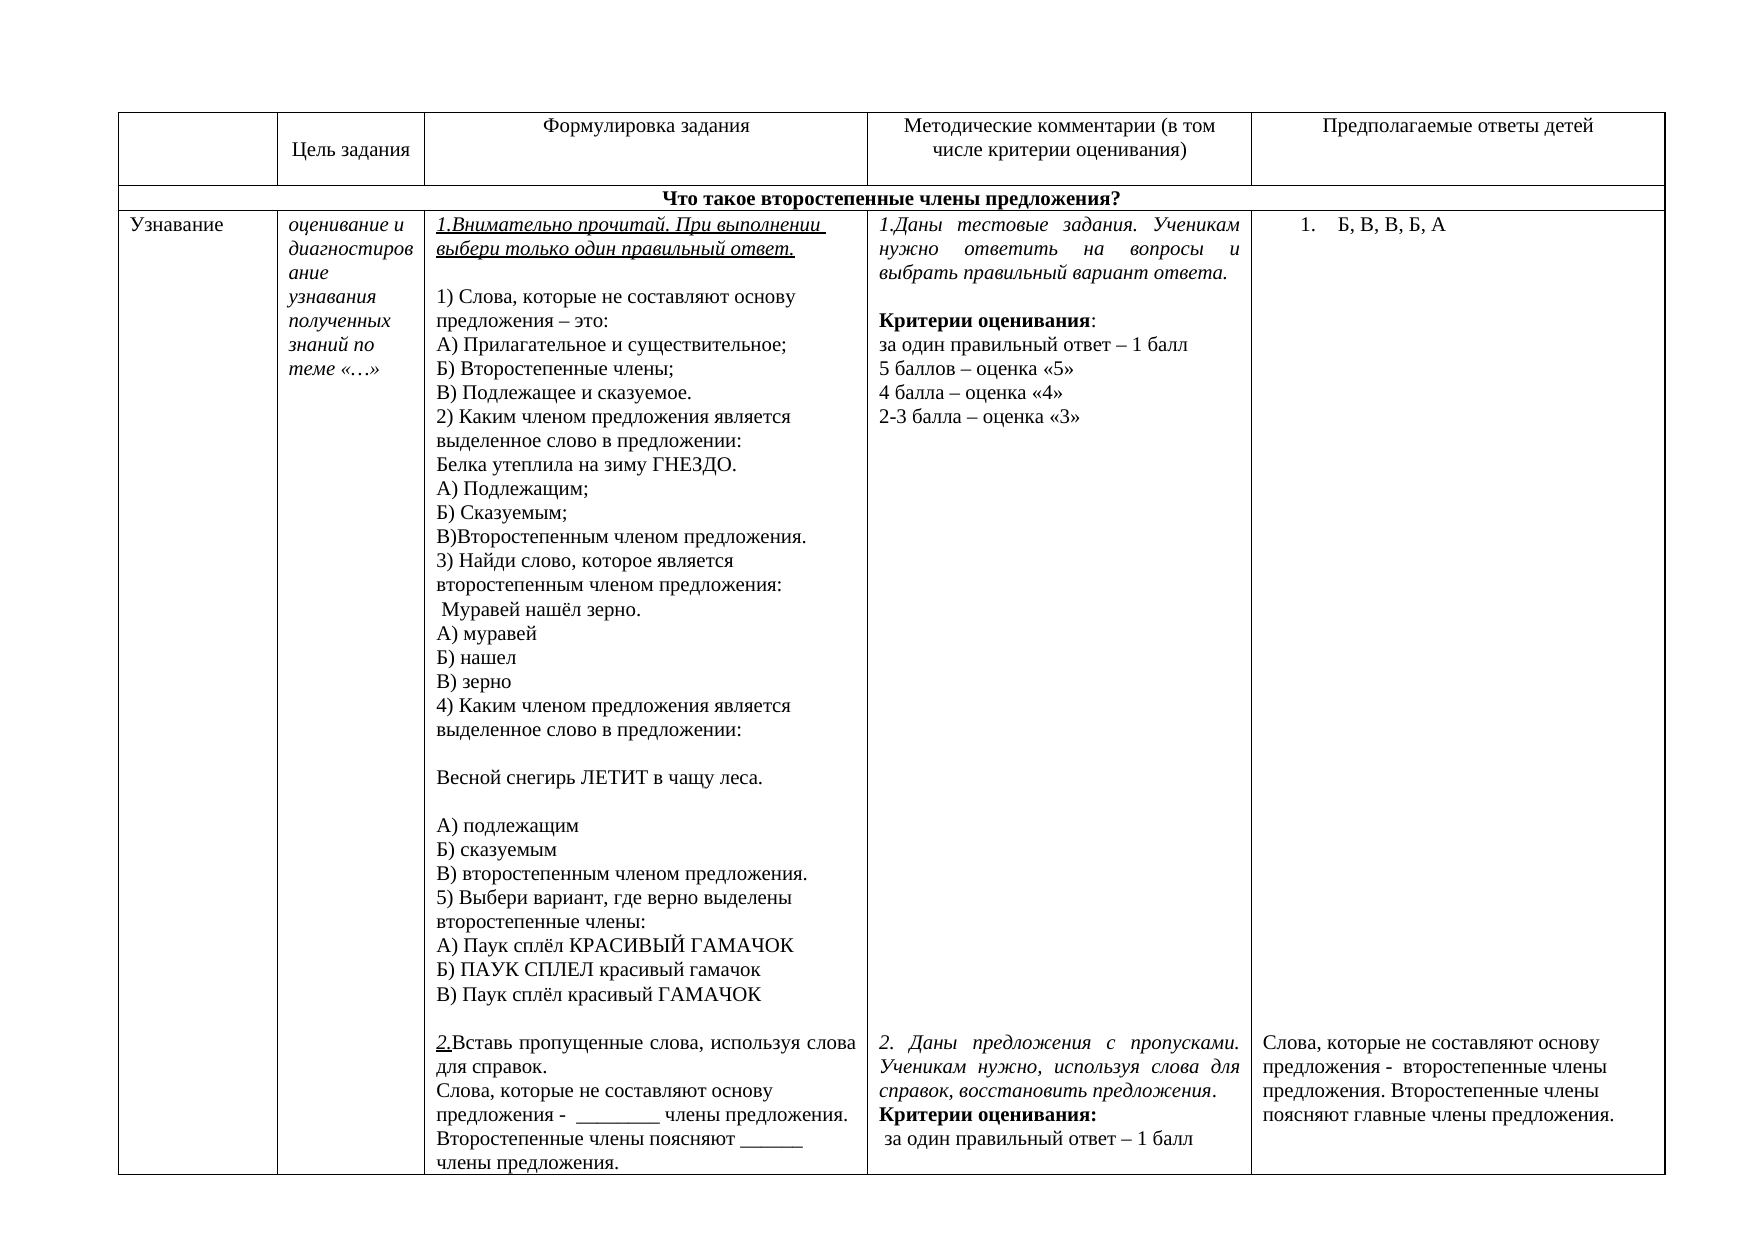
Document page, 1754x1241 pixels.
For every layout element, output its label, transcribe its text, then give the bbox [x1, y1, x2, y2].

table_header Формулировка задания [425, 113, 867, 185]
table_header Методические комментарии (в том числе критерии оценивания) [868, 113, 1251, 185]
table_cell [868, 211, 1251, 1174]
table_cell Узнавание [119, 211, 277, 1174]
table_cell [1252, 211, 1664, 1174]
table_cell Что такое второстепенные члены предложения? [119, 186, 1664, 210]
table_header [119, 113, 277, 185]
table_header Цель задания [278, 113, 424, 185]
table_header Предполагаемые ответы детей [1252, 113, 1664, 185]
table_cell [425, 211, 867, 1174]
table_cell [278, 211, 424, 1174]
